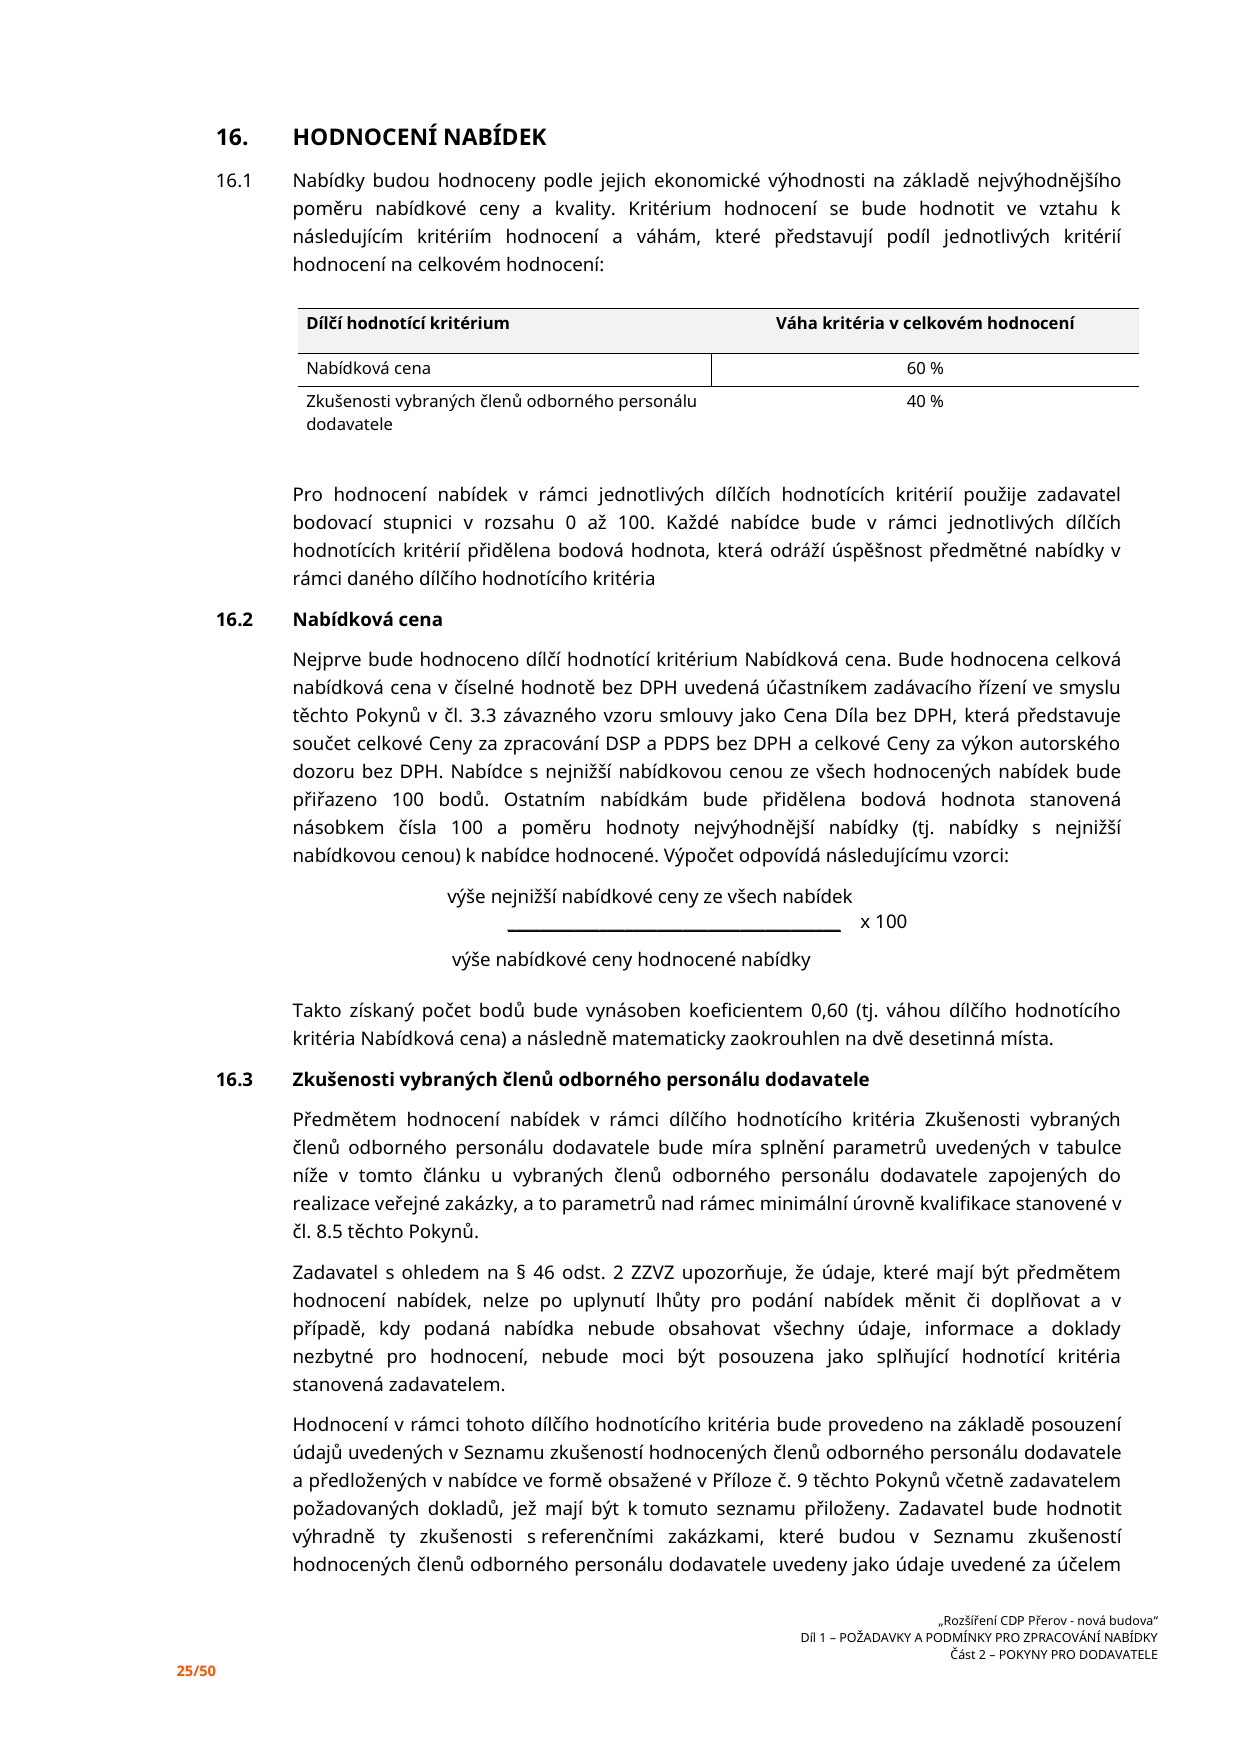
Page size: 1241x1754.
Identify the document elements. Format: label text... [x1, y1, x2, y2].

table_cell 40 % [711, 387, 1139, 441]
list Zadavatel s ohledem na § 46 odst. 2 ZZVZ upozorňuje, že údaje, které mají být předmětem hodnocení nabídek, nelze po uplynutí lhůty pro podání nabídek měnit či doplňovat a v případě, kdy podaná nabídka nebude obsahovat všechny údaje, informace a doklady nezbytné pro hodnocení, nebude moci být posouzena jako splňující hodnotící kritéria stanovená zadavatelem. [292, 1259, 1122, 1397]
table_cell Zkušenosti vybraných členů odborného personálu dodavatele [298, 387, 711, 441]
list výše nabídkové ceny hodnocené nabídky [366, 947, 1122, 972]
text HODNOCENÍ NABÍDEK [216, 121, 1122, 152]
list Pro hodnocení nabídek v rámci jednotlivých dílčích hodnotících kritérií použije zadavatel bodovací stupnici v rozsahu 0 až 100. Každé nabídce bude v rámci jednotlivých dílčích hodnotících kritérií přidělena bodová hodnota, která odráží úspěšnost předmětné nabídky v rámci daného dílčího hodnotícího kritéria [292, 481, 1122, 591]
list výše nejnižší nabídkové ceny ze všech nabídek [366, 883, 1122, 909]
table_header Váha kritéria v celkovém hodnocení [711, 309, 1139, 353]
table_header Dílčí hodnotící kritérium [298, 309, 711, 353]
table_cell 60 % [712, 354, 1139, 386]
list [292, 1412, 1122, 1577]
text Nabídková cena [216, 606, 1122, 632]
list Takto získaný počet bodů bude vynásoben koeficientem 0,60 (tj. váhou dílčího hodnotícího kritéria Nabídková cena) a následně matematicky zaokrouhlen na dvě desetinná místa. [292, 997, 1122, 1051]
text Zkušenosti vybraných členů odborného personálu dodavatele [216, 1066, 1122, 1091]
list Předmětem hodnocení nabídek v rámci dílčího hodnotícího kritéria Zkušenosti vybraných členů odborného personálu dodavatele bude míra splnění parametrů uvedených v tabulce níže v tomto článku u vybraných členů odborného personálu dodavatele zapojených do realizace veřejné zakázky, a to parametrů nad rámec minimální úrovně kvalifikace stanovené v čl. 8.5 těchto Pokynů. [292, 1106, 1122, 1244]
list ________________________________________ x 100 [292, 909, 1122, 934]
list Nejprve bude hodnoceno dílčí hodnotící kritérium Nabídková cena. Bude hodnocena celková nabídková cena v číselné hodnotě bez DPH uvedená účastníkem zadávacího řízení ve smyslu těchto Pokynů v čl. 3.3 závazného vzoru smlouvy jako Cena Díla bez DPH, která představuje součet celkové Ceny za zpracování DSP a PDPS bez DPH a celkové Ceny za výkon autorského dozoru bez DPH. Nabídce s nejnižší nabídkovou cenou ze všech hodnocených nabídek bude přiřazeno 100 bodů. Ostatním nabídkám bude přidělena bodová hodnota stanovená násobkem čísla 100 a poměru hodnoty nejvýhodnější nabídky (tj. nabídky s nejnižší nabídkovou cenou) k nabídce hodnocené. Výpočet odpovídá následujícímu vzorci: [292, 647, 1122, 868]
text Nabídky budou hodnoceny podle jejich ekonomické výhodnosti na základě nejvýhodnějšího poměru nabídkové ceny a kvality. Kritérium hodnocení se bude hodnotit ve vztahu k následujícím kritériím hodnocení a váhám, které představují podíl jednotlivých kritérií hodnocení na celkovém hodnocení: [216, 167, 1122, 277]
table_cell Nabídková cena [298, 354, 711, 386]
